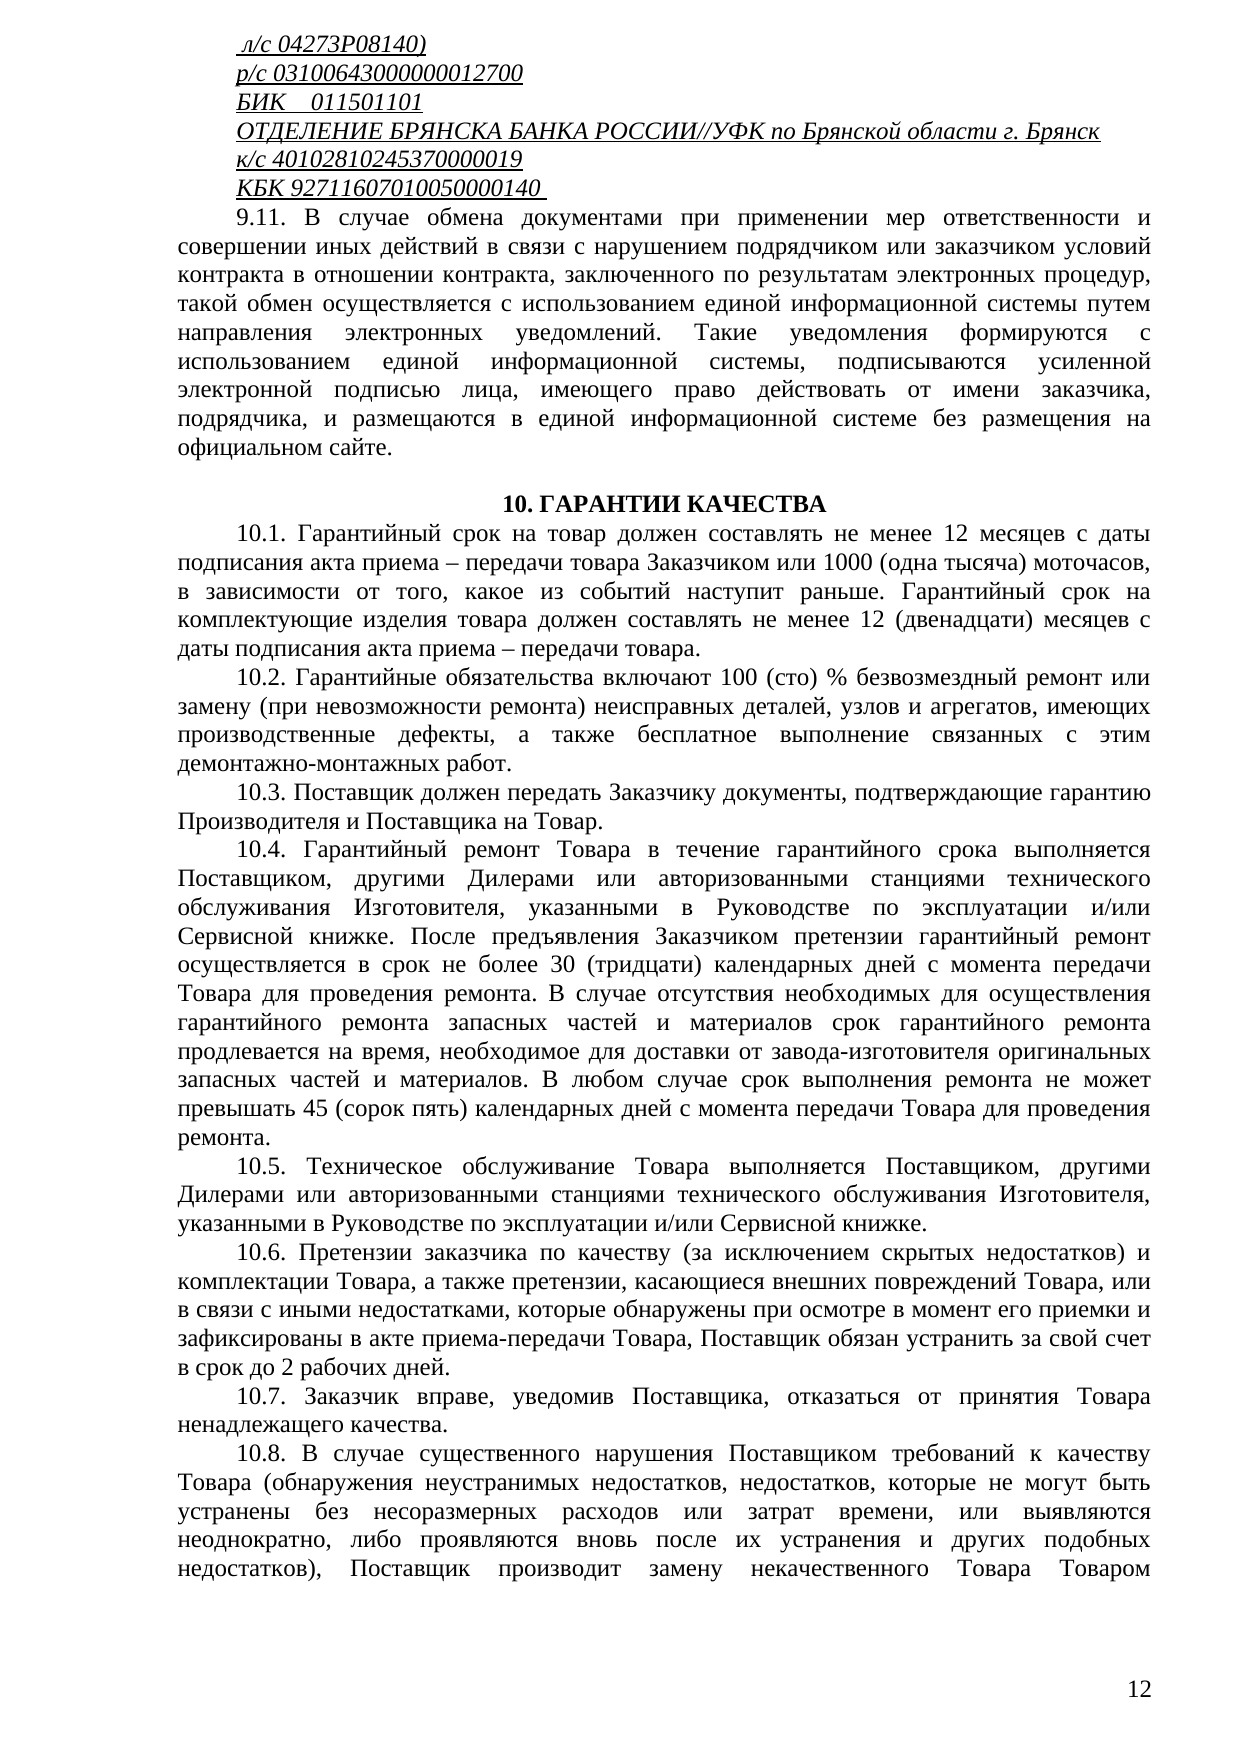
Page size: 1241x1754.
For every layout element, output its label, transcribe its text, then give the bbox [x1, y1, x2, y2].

text 10.2. Гарантийные обязательства включают 100 (сто) % безвозмездный ремонт или замену (при невозможности ремонта) неисправных деталей, узлов и агрегатов, имеющих производственные дефекты, а также бесплатное выполнение связанных с этим демонтажно-монтажных работ. [177, 662, 1152, 777]
text к/с 40102810245370000019 [177, 144, 1152, 173]
text р/с 03100643000000012700 [177, 58, 1152, 87]
text 10.5. Техническое обслуживание Товара выполняется Поставщиком, другими Дилерами или авторизованными станциями технического обслуживания Изготовителя, указанными в Руководстве по эксплуатации и/или Сервисной книжке. [177, 1151, 1152, 1237]
text КБК 92711607010050000140 [177, 173, 1152, 202]
text 10.3. Поставщик должен передать Заказчику документы, подтверждающие гарантию Производителя и Поставщика на Товар. [177, 777, 1152, 834]
text 10. ГАРАНТИИ КАЧЕСТВА [177, 489, 1152, 518]
text 10.6. Претензии заказчика по качеству (за исключением скрытых недостатков) и комплектации Товара, а также претензии, касающиеся внешних повреждений Товара, или в связи с иными недостатками, которые обнаружены при осмотре в момент его приемки и зафиксированы в акте приема-передачи Товара, Поставщик обязан устранить за свой счет в срок до 2 рабочих дней. [177, 1237, 1152, 1381]
text 10.4. Гарантийный ремонт Товара в течение гарантийного срока выполняется Поставщиком, другими Дилерами или авторизованными станциями технического обслуживания Изготовителя, указанными в Руководстве по эксплуатации и/или Сервисной книжке. После предъявления Заказчиком претензии гарантийный ремонт осуществляется в срок не более 30 (тридцати) календарных дней с момента передачи Товара для проведения ремонта. В случае отсутствия необходимых для осуществления гарантийного ремонта запасных частей и материалов срок гарантийного ремонта продлевается на время, необходимое для доставки от завода-изготовителя оригинальных запасных частей и материалов. В любом случае срок выполнения ремонта не может превышать 45 (сорок пять) календарных дней с момента передачи Товара для проведения ремонта. [177, 834, 1152, 1151]
text 9.11. В случае обмена документами при применении мер ответственности и совершении иных действий в связи с нарушением подрядчиком или заказчиком условий контракта в отношении контракта, заключенного по результатам электронных процедур, такой обмен осуществляется с использованием единой информационной системы путем направления электронных уведомлений. Такие уведомления формируются с использованием единой информационной системы, подписываются усиленной электронной подписью лица, имеющего право действовать от имени заказчика, подрядчика, и размещаются в единой информационной системе без размещения на официальном сайте. [177, 202, 1152, 461]
text 10.7. Заказчик вправе, уведомив Поставщика, отказаться от принятия Товара ненадлежащего качества. [177, 1381, 1152, 1438]
text ОТДЕЛЕНИЕ БРЯНСКА БАНКА РОССИИ//УФК по Брянской области г. Брянск [177, 116, 1152, 144]
text БИК 011501101 [177, 87, 1152, 116]
text л/с 04273Р08140) [177, 29, 1152, 58]
text 10.1. Гарантийный срок на товар должен составлять не менее 12 месяцев с даты подписания акта приема – передачи товара Заказчиком или 1000 (одна тысяча) моточасов, в зависимости от того, какое из событий наступит раньше. Гарантийный срок на комплектующие изделия товара должен составлять не менее 12 (двенадцати) месяцев с даты подписания акта приема – передачи товара. [177, 518, 1152, 662]
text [177, 1438, 1152, 1582]
